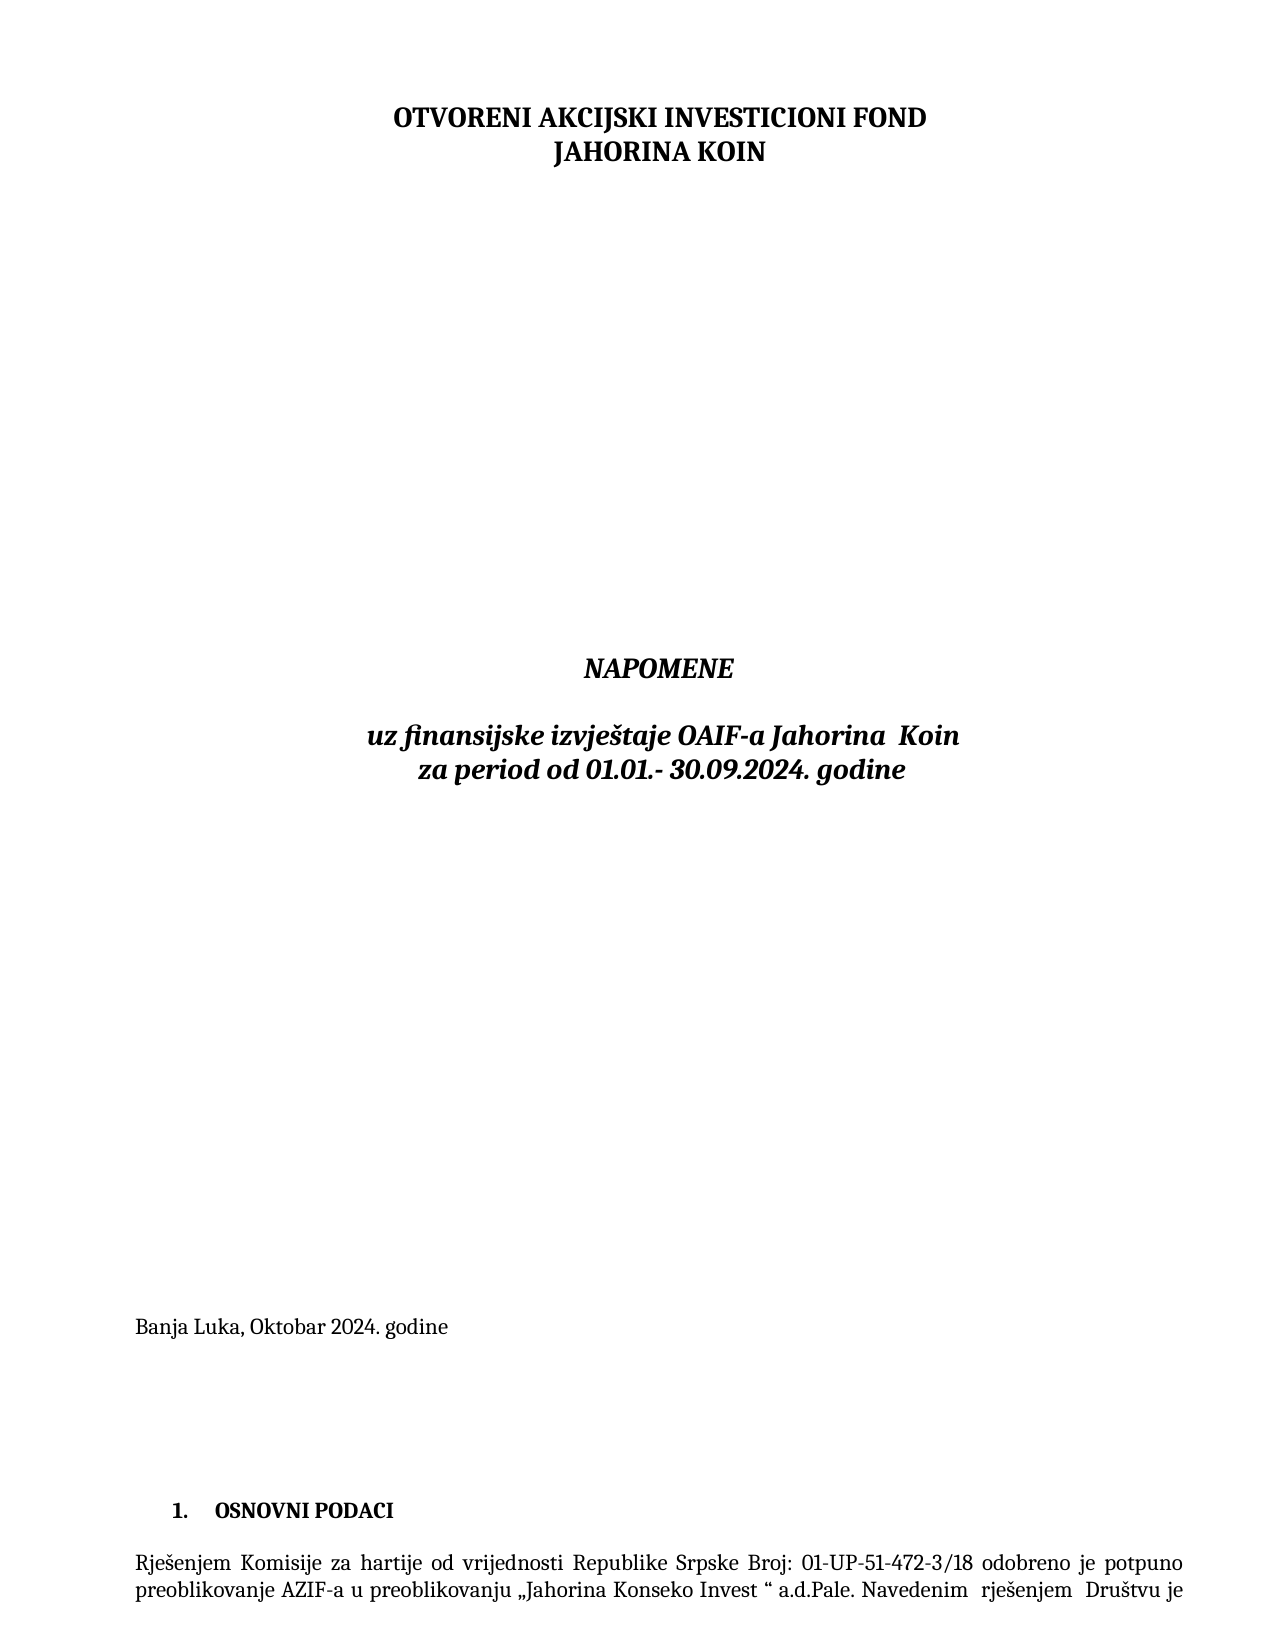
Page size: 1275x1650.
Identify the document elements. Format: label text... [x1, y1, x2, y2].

text uz finansijske izvještaje OAIF-a Jahorina Koin [135, 719, 1185, 753]
text NAPOMENE [135, 652, 1185, 686]
text za period od 01.01.- 30.09.2024. godine [135, 753, 1185, 787]
text OTVORENI AKCIJSKI INVESTICIONI FOND [135, 101, 1185, 135]
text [135, 1550, 1185, 1603]
subtitle OSNOVNI PODACI [172, 1498, 1185, 1524]
text JAHORINA KOIN [135, 135, 1185, 168]
text Banja Luka, Oktobar 2024. godine [135, 1314, 1185, 1340]
